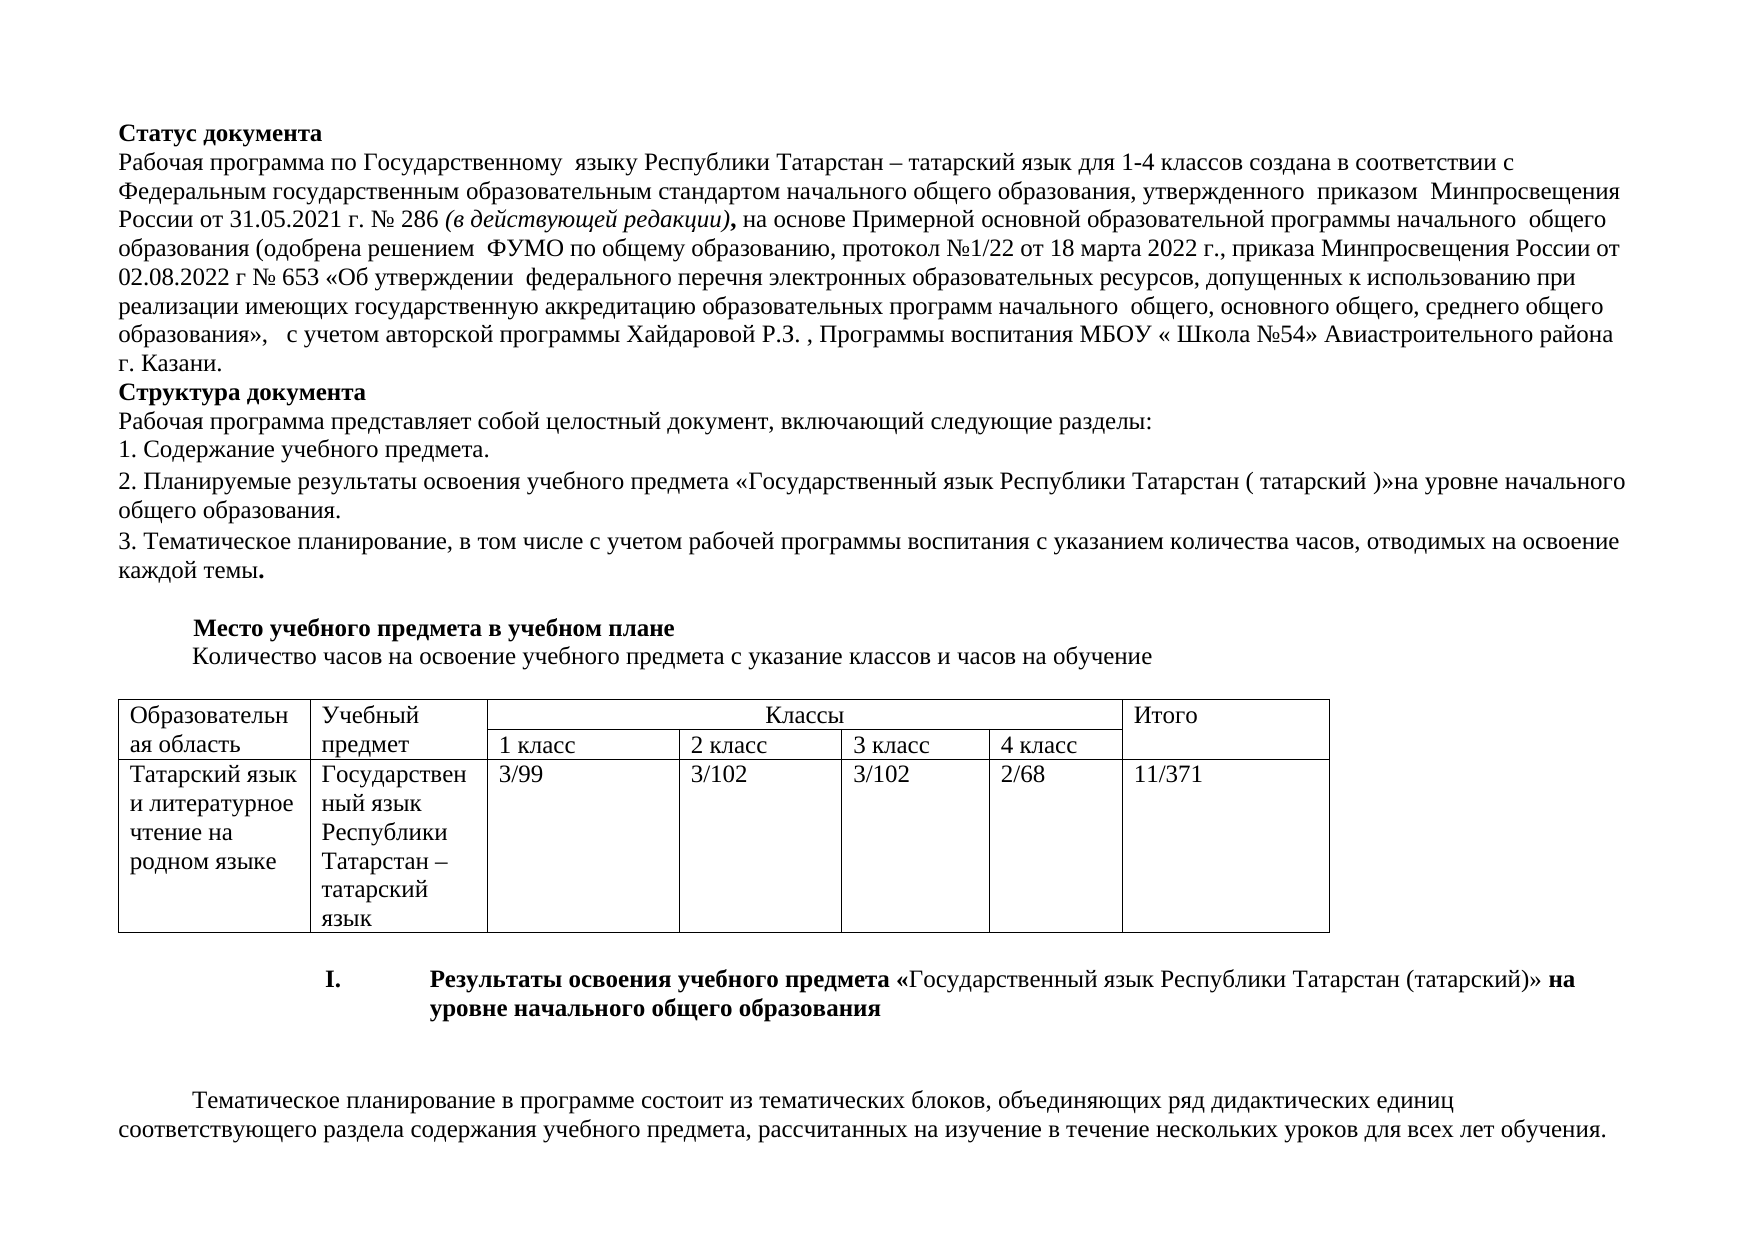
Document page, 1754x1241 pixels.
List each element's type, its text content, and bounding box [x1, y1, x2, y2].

table_cell 2 класс [680, 730, 841, 758]
table_cell 1 класс [488, 730, 679, 758]
table_cell 4 класс [990, 730, 1122, 758]
table_cell 3/102 [842, 760, 989, 932]
text 2. Планируемые результаты освоения учебного предмета «Государственный язык Республики Татарстан ( татарский )»на уровне начального общего образования. [118, 466, 1636, 523]
text Место учебного предмета в учебном плане [193, 613, 1636, 641]
text 1. Содержание учебного предмета. [118, 434, 1636, 463]
table_header Образовательная область [119, 700, 310, 758]
text Количество часов на освоение учебного предмета с указание классов и часов на обучение [118, 641, 1636, 670]
table_cell Государственный язык Республики Татарстан – татарский язык [311, 760, 487, 932]
table_cell 2/68 [990, 760, 1122, 932]
text Структура документа [118, 377, 1636, 406]
table_header Итого [1123, 700, 1329, 758]
table_header Учебный предмет [311, 700, 487, 758]
text Рабочая программа представляет собой целостный документ, включающий следующие разделы: [118, 406, 1636, 434]
table_cell Татарский язык и литературное чтение на родном языке [119, 760, 310, 932]
table_header Классы [488, 700, 1122, 729]
list Результаты освоения учебного предмета «Государственный язык Республики Татарстан (татарский)» на уровне начального общего образования [325, 964, 1636, 1022]
table_cell 11/371 [1123, 760, 1329, 932]
text 3. Тематическое планирование, в том числе с учетом рабочей программы воспитания с указанием количества часов, отводимых на освоение каждой темы. [118, 526, 1636, 584]
table_cell 3/99 [488, 760, 679, 932]
table_cell 3 класс [842, 730, 989, 758]
text Статус документа [118, 118, 1636, 147]
text Тематическое планирование в программе состоит из тематических блоков, объединяющих ряд дидактических единиц соответствующего раздела содержания учебного предмета, рассчитанных на изучение в течение нескольких уроков для всех лет обучения. [118, 1085, 1636, 1143]
text Рабочая программа по Государственному языку Республики Татарстан – татарский язык для 1-4 классов создана в соответствии с Федеральным государственным образовательным стандартом начального общего образования, утвержденного приказом Минпросвещения России от 31.05.2021 г. № 286 (в действующей редакции), на основе Примерной основной образовательной программы начального общего образования (одобрена решением ФУМО по общему образованию, протокол №1/22 от 18 марта 2022 г., приказа Минпросвещения России от 02.08.2022 г № 653 «Об утверждении федерального перечня электронных образовательных ресурсов, допущенных к использованию при реализации имеющих государственную аккредитацию образовательных программ начального общего, основного общего, среднего общего образования», с учетом авторской программы Хайдаровой Р.З. , Программы воспитания МБОУ « Школа №54» Авиастроительного района г. Казани. [118, 147, 1636, 377]
table_cell 3/102 [680, 760, 841, 932]
